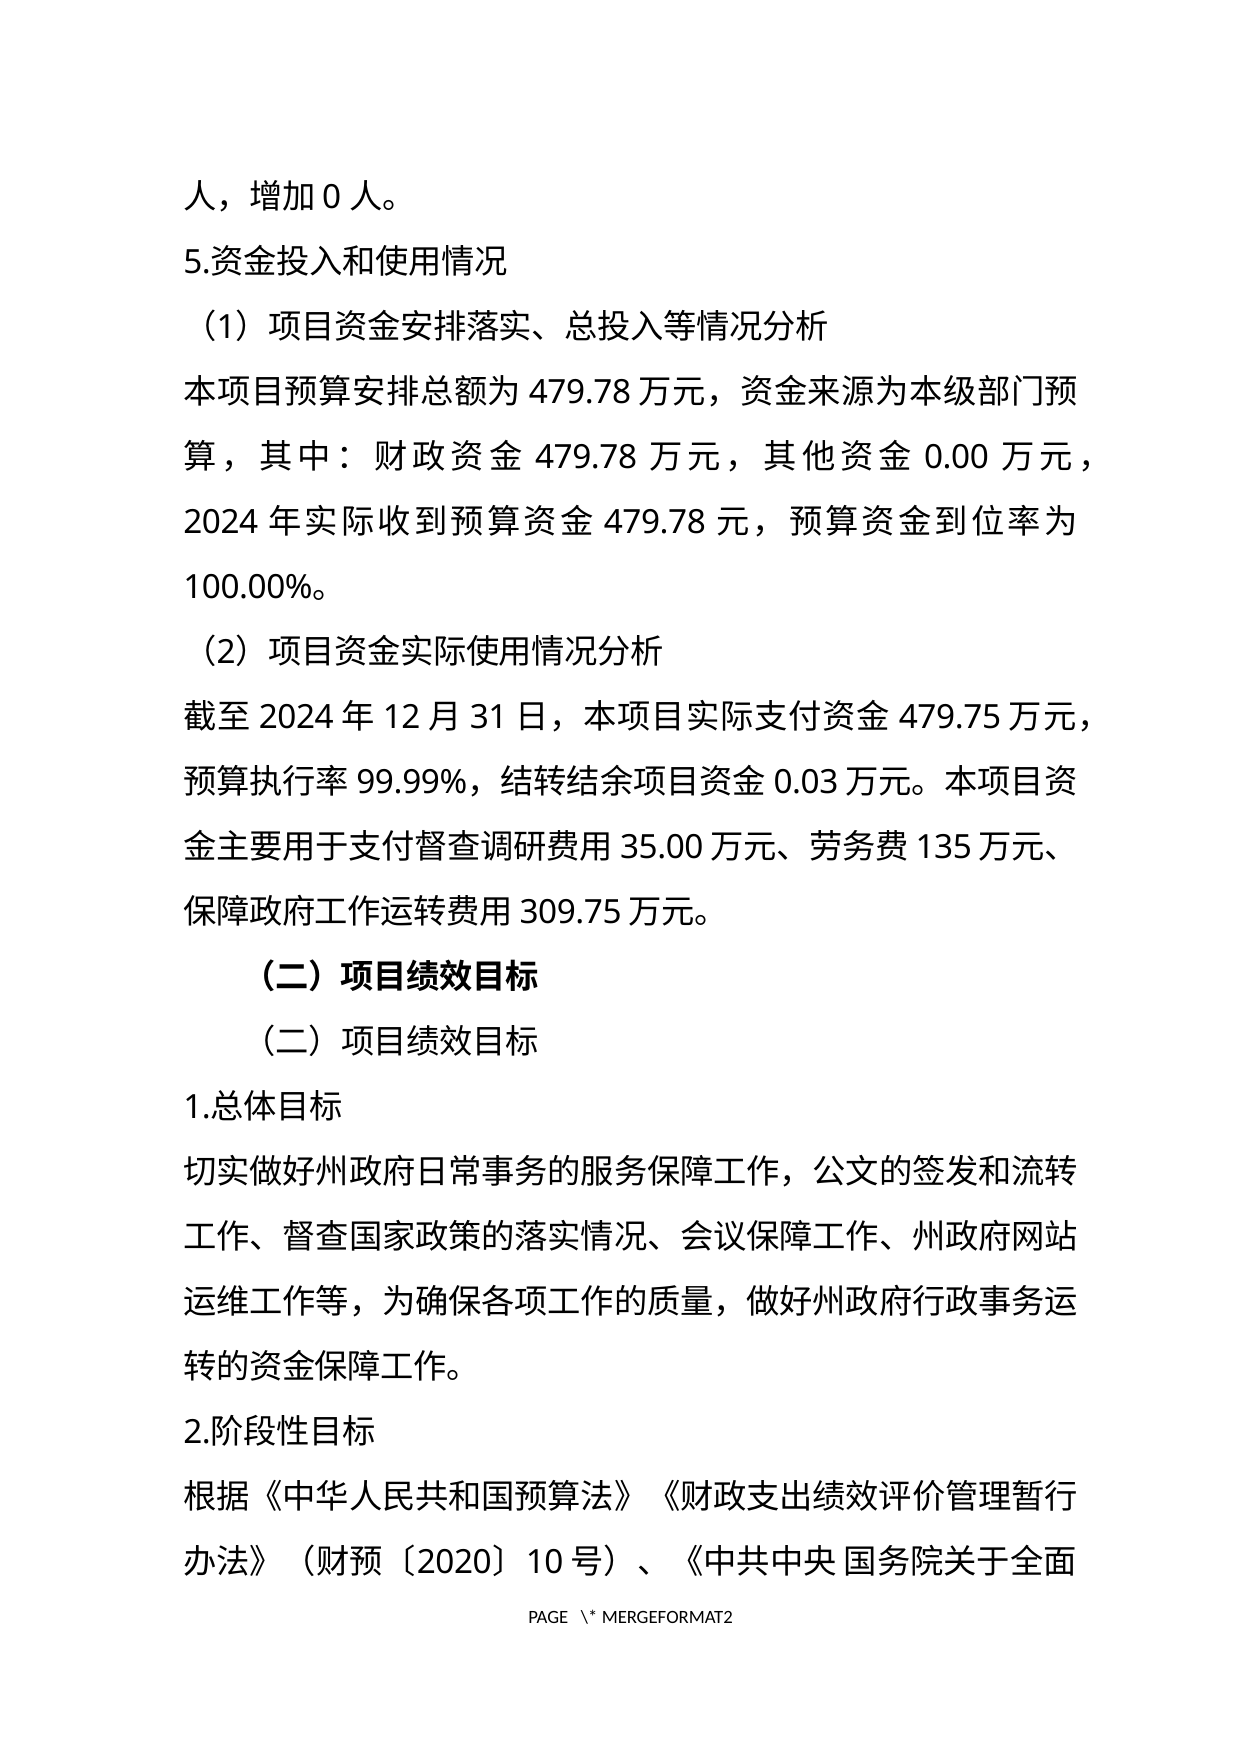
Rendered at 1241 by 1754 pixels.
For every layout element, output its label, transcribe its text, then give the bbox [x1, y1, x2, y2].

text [183, 162, 1078, 942]
text （二）项目绩效目标 [183, 942, 1078, 1007]
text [183, 1007, 1078, 1592]
